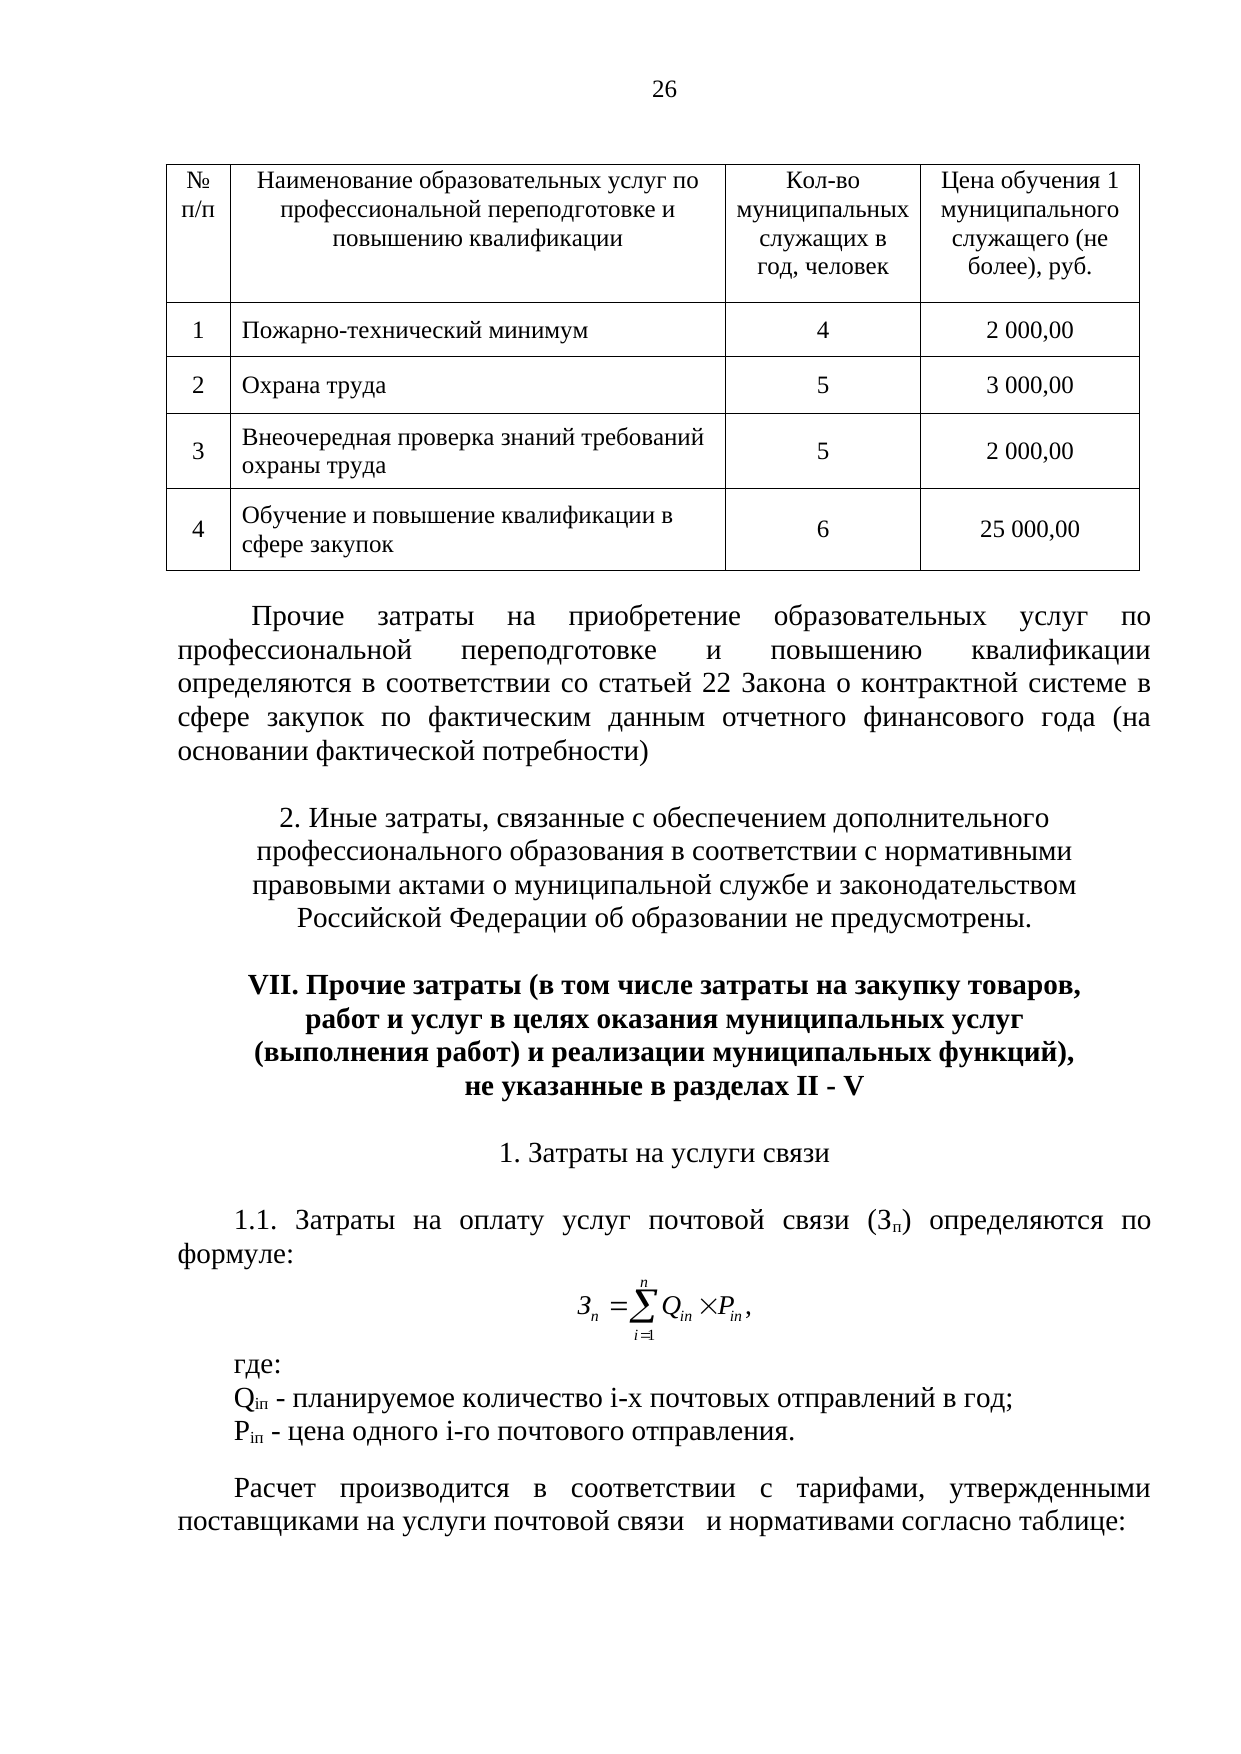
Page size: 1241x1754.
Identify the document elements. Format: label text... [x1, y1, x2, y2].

title (выполнения работ) и реализации муниципальных функций), [177, 1034, 1152, 1068]
table_cell 1 [167, 303, 230, 356]
title 1. Затраты на услуги связи [177, 1135, 1152, 1169]
title работ и услуг в целях оказания муниципальных услуг [177, 1001, 1152, 1034]
table_cell 4 [167, 489, 230, 569]
text Прочие затраты на приобретение образовательных услуг по профессиональной переподготовке и повышению квалификации определяются в соответствии со статьей 22 Закона о контрактной системе в сфере закупок по фактическим данным отчетного финансового года (на основании фактической потребности) [177, 598, 1152, 766]
table_cell 25 000,00 [921, 489, 1139, 569]
table_cell 2 [167, 357, 230, 412]
table_cell Охрана труда [231, 357, 725, 412]
title не указанные в разделах II - V [177, 1068, 1152, 1102]
text где: [177, 1346, 1152, 1380]
table_cell 5 [726, 414, 920, 487]
table_cell 3 000,00 [921, 357, 1139, 412]
table_header Кол-во муниципальных служащих в год, человек [726, 165, 920, 302]
title VII. Прочие затраты (в том числе затраты на закупку товаров, [177, 967, 1152, 1001]
table_cell Пожарно-технический минимум [231, 303, 725, 356]
table_cell 4 [726, 303, 920, 356]
table_header № п/п [167, 165, 230, 302]
table_header Наименование образовательных услуг по профессиональной переподготовке и повышению квалификации [231, 165, 725, 302]
table_header Цена обучения 1 муниципального служащего (не более), руб. [921, 165, 1139, 302]
title 2. Иные затраты, связанные с обеспечением дополнительного [177, 800, 1152, 833]
table_cell 2 000,00 [921, 303, 1139, 356]
text Piп - цена одного i-го почтового отправления. [177, 1413, 1152, 1447]
title Российской Федерации об образовании не предусмотрены. [177, 900, 1152, 934]
title правовыми актами о муниципальной службе и законодательством [177, 867, 1152, 900]
text Расчет производится в соответствии с тарифами, утвержденными поставщиками на услуги почтовой связи и нормативами согласно таблице: [177, 1470, 1152, 1537]
text 1.1. Затраты на оплату услуг почтовой связи (Зп) определяются по формуле: [177, 1202, 1152, 1269]
table_cell Внеочередная проверка знаний требований охраны труда [231, 414, 725, 487]
table_cell 5 [726, 357, 920, 412]
text Qiп - планируемое количество i-х почтовых отправлений в год; [177, 1380, 1152, 1413]
table_cell 6 [726, 489, 920, 569]
table_cell Обучение и повышение квалификации в сфере закупок [231, 489, 725, 569]
table_cell 2 000,00 [921, 414, 1139, 487]
title профессионального образования в соответствии с нормативными [177, 833, 1152, 867]
table_cell 3 [167, 414, 230, 487]
